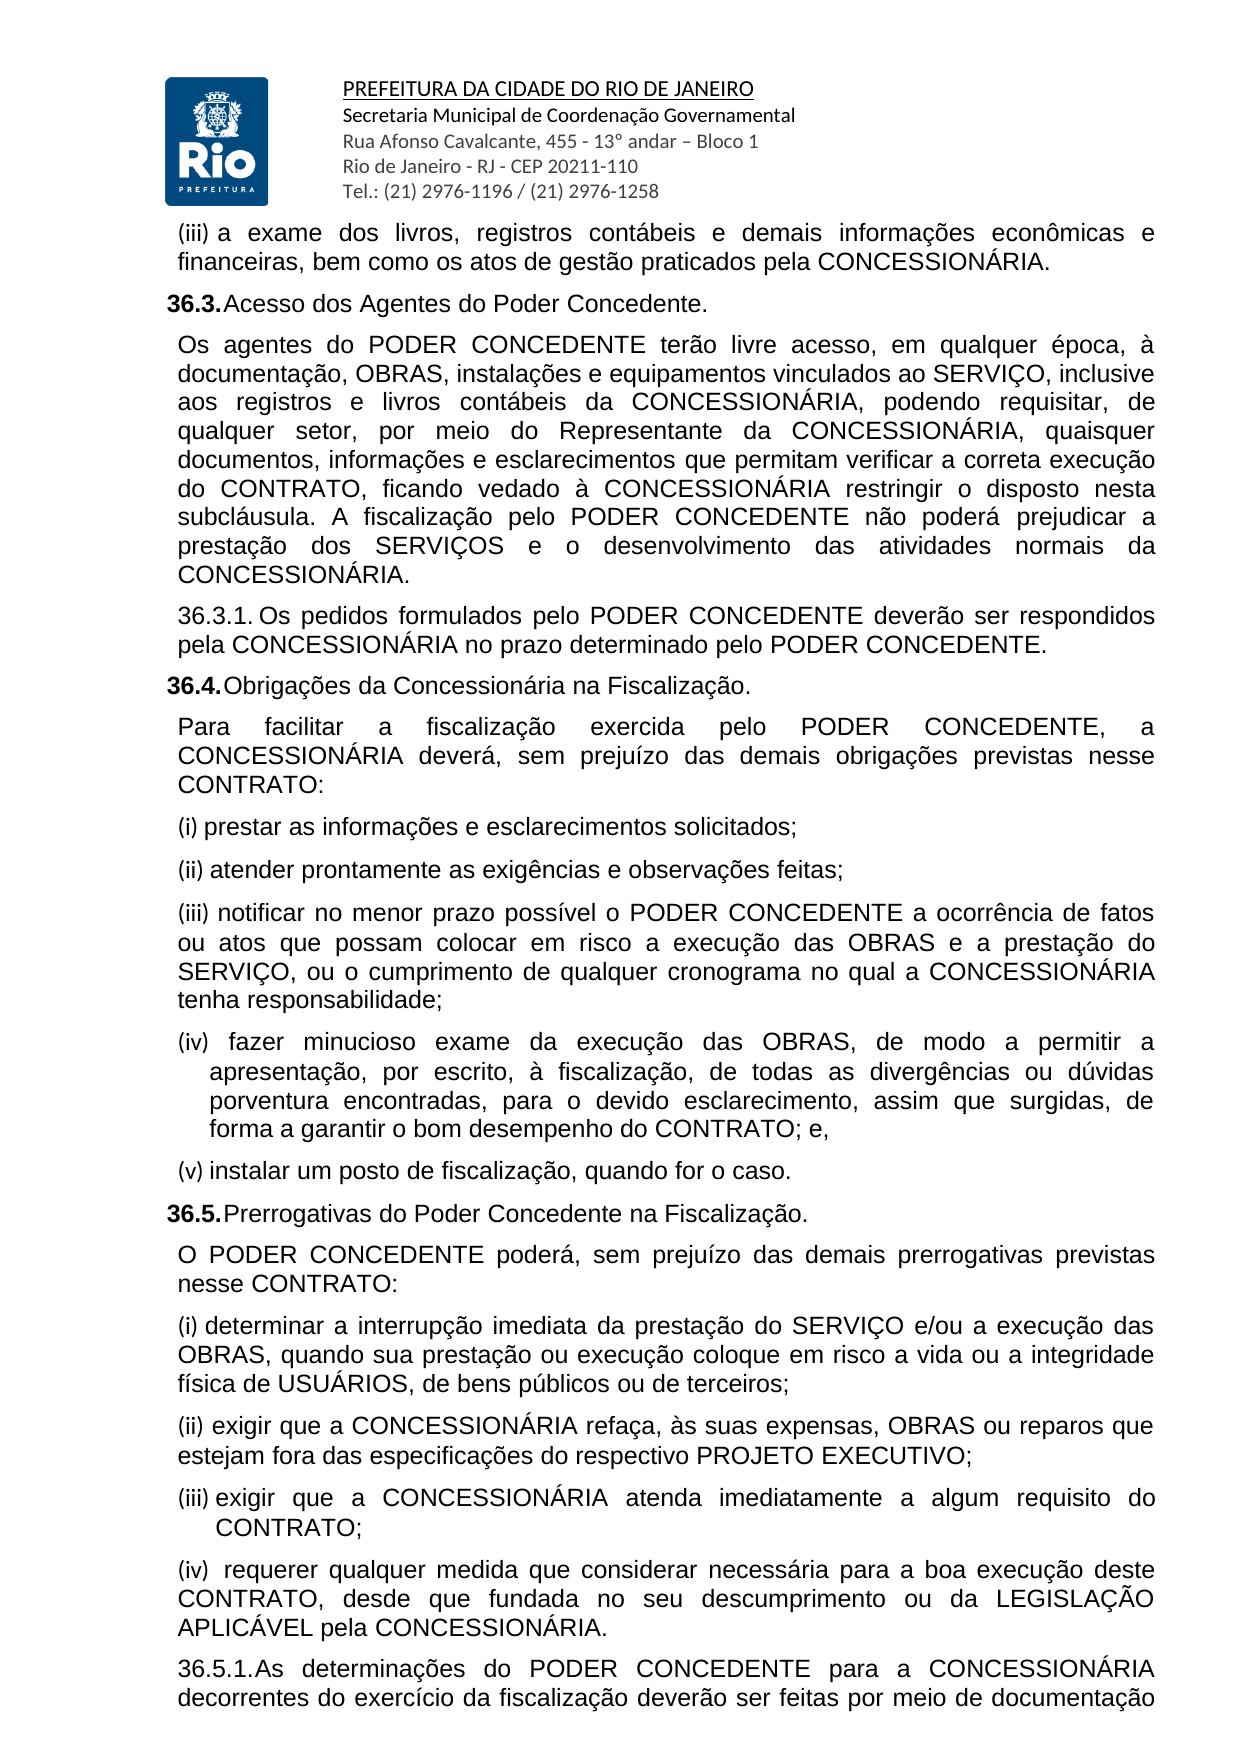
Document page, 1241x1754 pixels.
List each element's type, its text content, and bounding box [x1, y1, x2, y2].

list Prerrogativas do Poder Concedente na Fiscalização. [167, 1198, 1156, 1227]
list exigir que a CONCESSIONÁRIA atenda imediatamente a algum requisito do CONTRATO; [177, 1482, 1156, 1541]
text Os agentes do PODER CONCEDENTE terão livre acesso, em qualquer época, à documentação, OBRAS, instalações e equipamentos vinculados ao SERVIÇO, inclusive aos registros e livros contábeis da CONCESSIONÁRIA, podendo requisitar, de qualquer setor, por meio do Representante da CONCESSIONÁRIA, quaisquer documentos, informações e esclarecimentos que permitam verificar a correta execução do CONTRATO, ficando vedado à CONCESSIONÁRIA restringir o disposto nesta subcláusula. A fiscalização pelo PODER CONCEDENTE não poderá prejudicar a prestação dos SERVIÇOS e o desenvolvimento das atividades normais da CONCESSIONÁRIA. [177, 330, 1156, 588]
list atender prontamente as exigências e observações feitas; [177, 854, 1156, 885]
list exigir que a CONCESSIONÁRIA refaça, às suas expensas, OBRAS ou reparos que estejam fora das especificações do respectivo PROJETO EXECUTIVO; [177, 1410, 1156, 1469]
list Obrigações da Concessionária na Fiscalização. [167, 671, 1156, 700]
picture [165, 77, 269, 206]
list requerer qualquer medida que considerar necessária para a boa execução deste CONTRATO, desde que fundada no seu descumprimento ou da LEGISLAÇÃO APLICÁVEL pela CONCESSIONÁRIA. [177, 1554, 1156, 1642]
list determinar a interrupção imediata da prestação do SERVIÇO e/ou a execução das OBRAS, quando sua prestação ou execução coloque em risco a vida ou a integridade física de USUÁRIOS, de bens públicos ou de terceiros; [177, 1310, 1156, 1398]
text Para facilitar a fiscalização exercida pelo PODER CONCEDENTE, a CONCESSIONÁRIA deverá, sem prejuízo das demais obrigações previstas nesse CONTRATO: [177, 712, 1156, 799]
list instalar um posto de fiscalização, quando for o caso. [177, 1156, 1156, 1186]
text O PODER CONCEDENTE poderá, sem prejuízo das demais prerrogativas previstas nesse CONTRATO: [177, 1240, 1156, 1297]
list Os pedidos formulados pelo PODER CONCEDENTE deverão ser respondidos pela CONCESSIONÁRIA no prazo determinado pelo PODER CONCEDENTE. [177, 601, 1156, 658]
list prestar as informações e esclarecimentos solicitados; [177, 811, 1156, 842]
list fazer minucioso exame da execução das OBRAS, de modo a permitir a apresentação, por escrito, à fiscalização, de todas as divergências ou dúvidas porventura encontradas, para o devido esclarecimento, assim que surgidas, de forma a garantir o bom desempenho do CONTRATO; e, [177, 1026, 1156, 1143]
list Acesso dos Agentes do Poder Concedente. [167, 288, 1156, 317]
list a exame dos livros, registros contábeis e demais informações econômicas e financeiras, bem como os atos de gestão praticados pela CONCESSIONÁRIA. [177, 217, 1156, 276]
list notificar no menor prazo possível o PODER CONCEDENTE a ocorrência de fatos ou atos que possam colocar em risco a execução das OBRAS e a prestação do SERVIÇO, ou o cumprimento de qualquer cronograma no qual a CONCESSIONÁRIA tenha responsabilidade; [177, 897, 1156, 1014]
